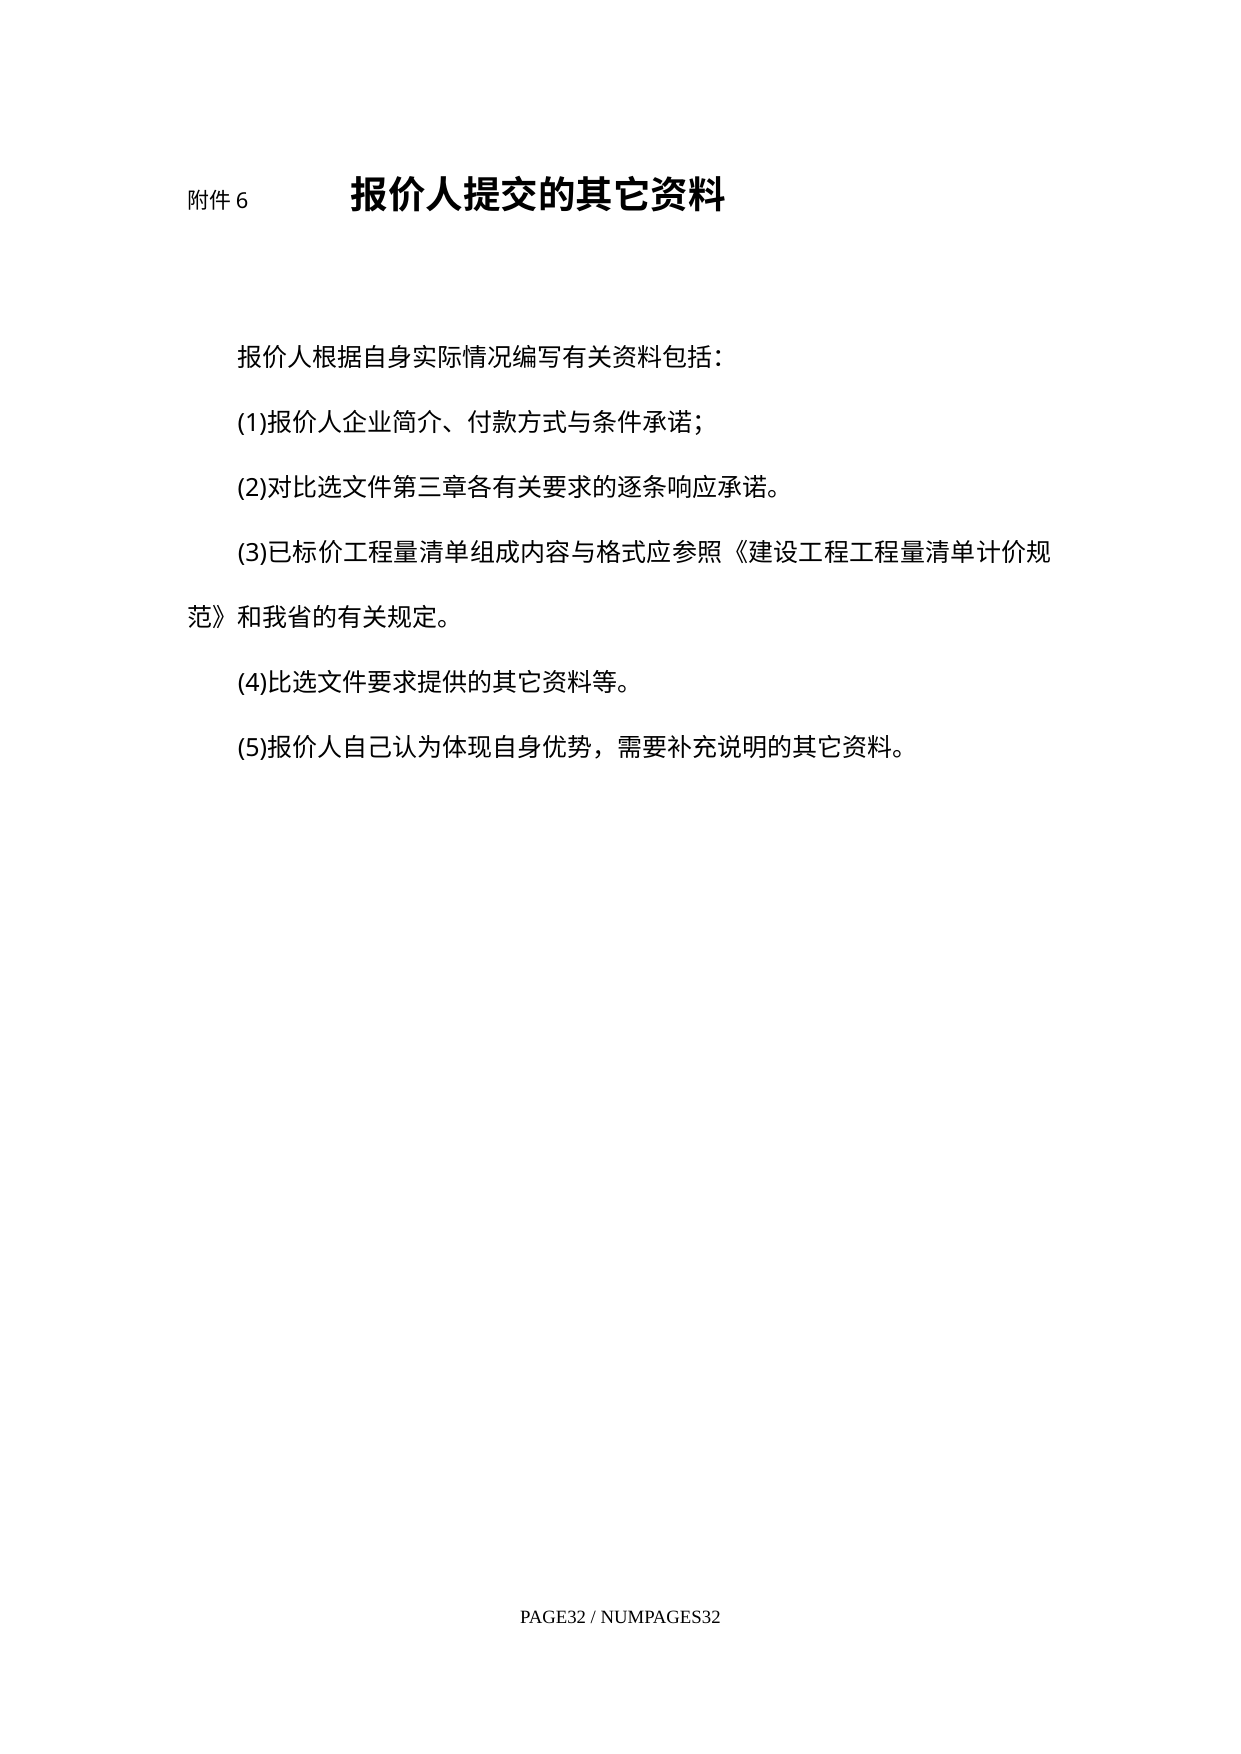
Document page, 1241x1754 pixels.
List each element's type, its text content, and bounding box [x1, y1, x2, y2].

text (5)报价人自己认为体现自身优势，需要补充说明的其它资料。 [187, 713, 1053, 778]
text (2)对比选文件第三章各有关要求的逐条响应承诺。 [187, 453, 1053, 518]
text (4)比选文件要求提供的其它资料等。 [187, 648, 1053, 713]
text (3)已标价工程量清单组成内容与格式应参照《建设工程工程量清单计价规范》和我省的有关规定。 [187, 518, 1053, 648]
text 报价人根据自身实际情况编写有关资料包括： [187, 323, 1053, 388]
text (1)报价人企业简介、付款方式与条件承诺； [187, 388, 1053, 453]
text 附件6 报价人提交的其它资料 [187, 160, 1053, 225]
